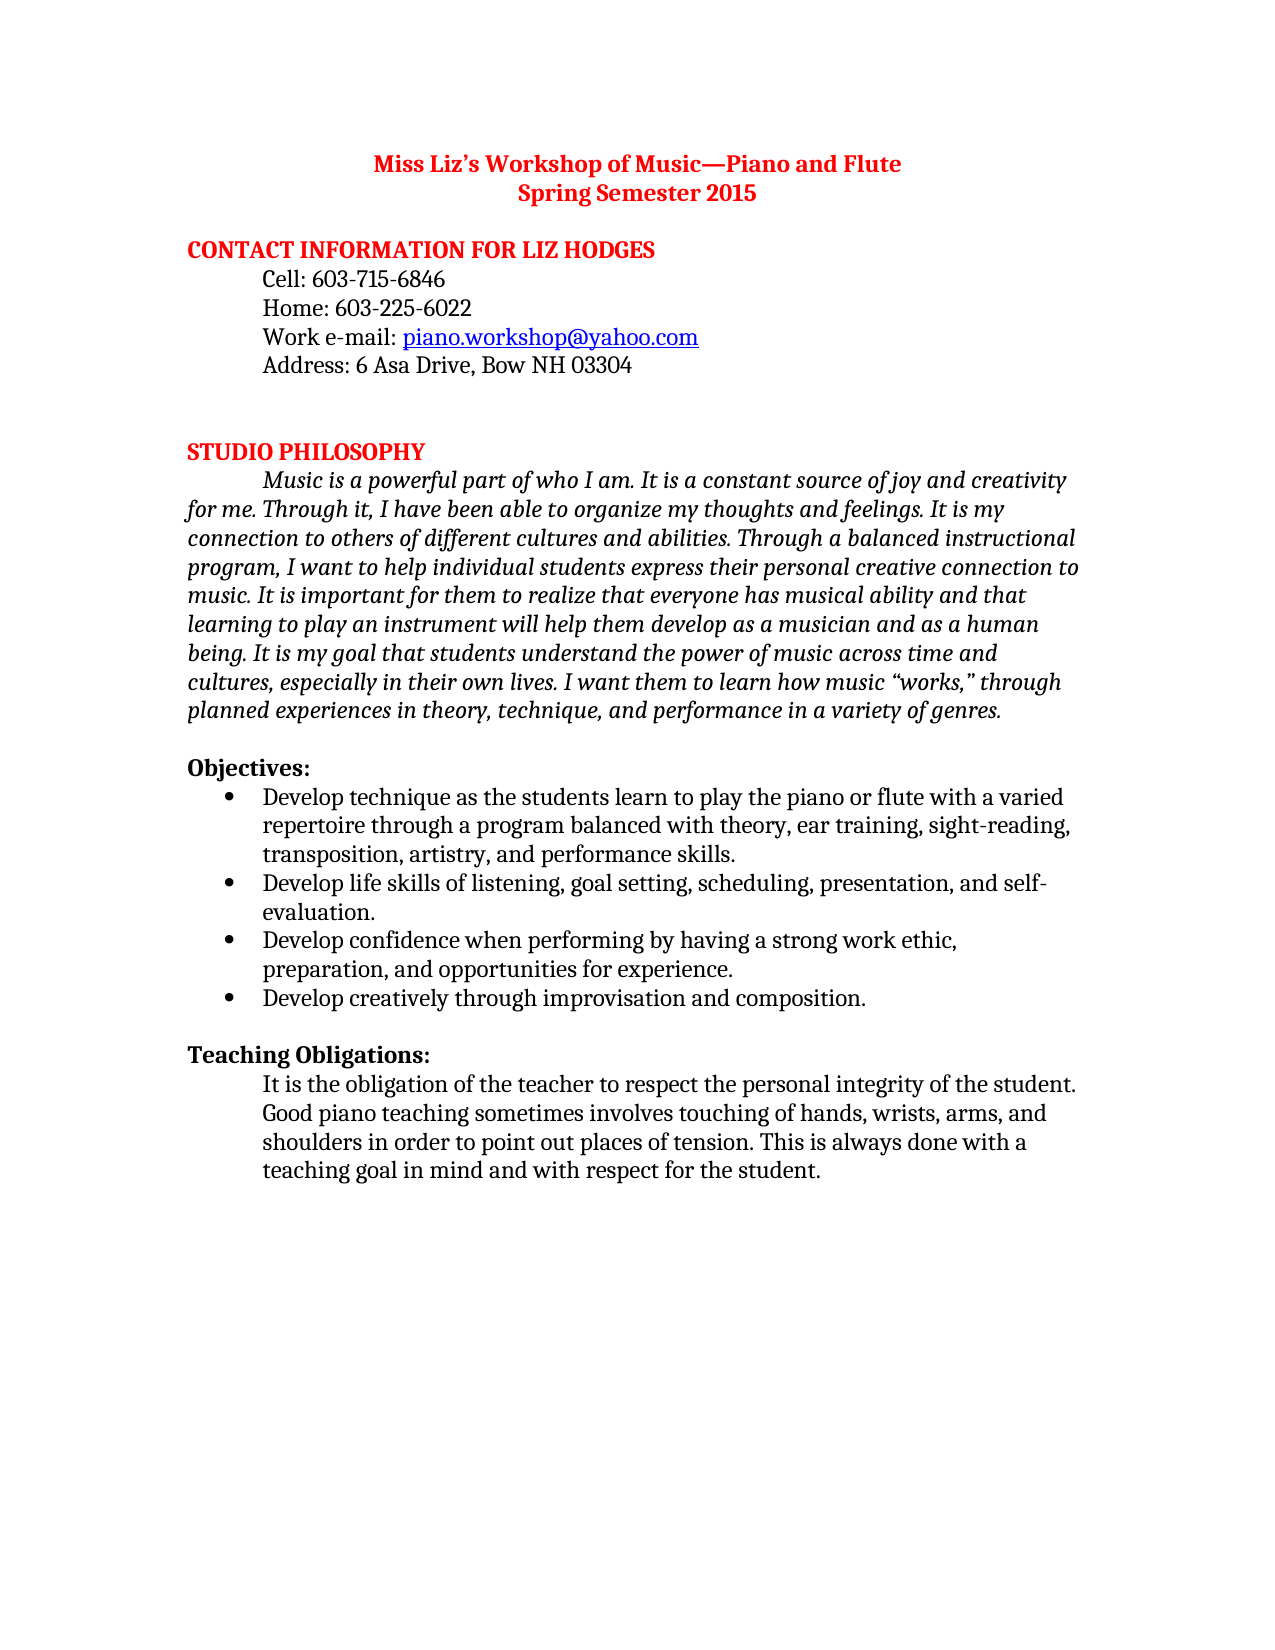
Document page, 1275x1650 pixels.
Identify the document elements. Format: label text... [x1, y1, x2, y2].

text CONTACT INFORMATION FOR LIZ HODGES [187, 236, 1087, 265]
text STUDIO PHILOSOPHY [187, 437, 1087, 466]
list Develop life skills of listening, goal setting, scheduling, presentation, and self-evaluation. [225, 869, 1087, 926]
list Develop technique as the students learn to play the piano or flute with a varied repertoire through a program balanced with theory, ear training, sight-reading, transposition, artistry, and performance skills. [225, 782, 1087, 869]
text Cell: 603-715-6846 [187, 265, 1087, 294]
text Address: 6 Asa Drive, Bow NH 03304 [187, 351, 1087, 380]
text Spring Semester 2015 [187, 179, 1087, 207]
text Home: 603-225-6022 [187, 294, 1087, 322]
text Objectives: [187, 754, 1087, 782]
text Music is a powerful part of who I am. It is a constant source of joy and creativity for me. Through it, I have been able to organize my thoughts and feelings. It is my connection to others of different cultures and abilities. Through a balanced instructional program, I want to help individual students express their personal creative connection to music. It is important for them to realize that everyone has musical ability and that learning to play an instrument will help them develop as a musician and as a human being. It is my goal that students understand the power of music across time and cultures, especially in their own lives. I want them to learn how music “works,” through planned experiences in theory, technique, and performance in a variety of genres. [187, 466, 1087, 725]
list Develop creatively through improvisation and composition. [225, 984, 1087, 1012]
text It is the obligation of the teacher to respect the personal integrity of the student. Good piano teaching sometimes involves touching of hands, wrists, arms, and shoulders in order to point out places of tension. This is always done with a teaching goal in mind and with respect for the student. [187, 1070, 1087, 1185]
text Work e-mail: piano.workshop@yahoo.com [187, 322, 1087, 351]
text Teaching Obligations: [187, 1041, 1087, 1070]
list Develop confidence when performing by having a strong work ethic, preparation, and opportunities for experience. [225, 926, 1087, 984]
text Miss Liz’s Workshop of Music—Piano and Flute [187, 150, 1087, 179]
